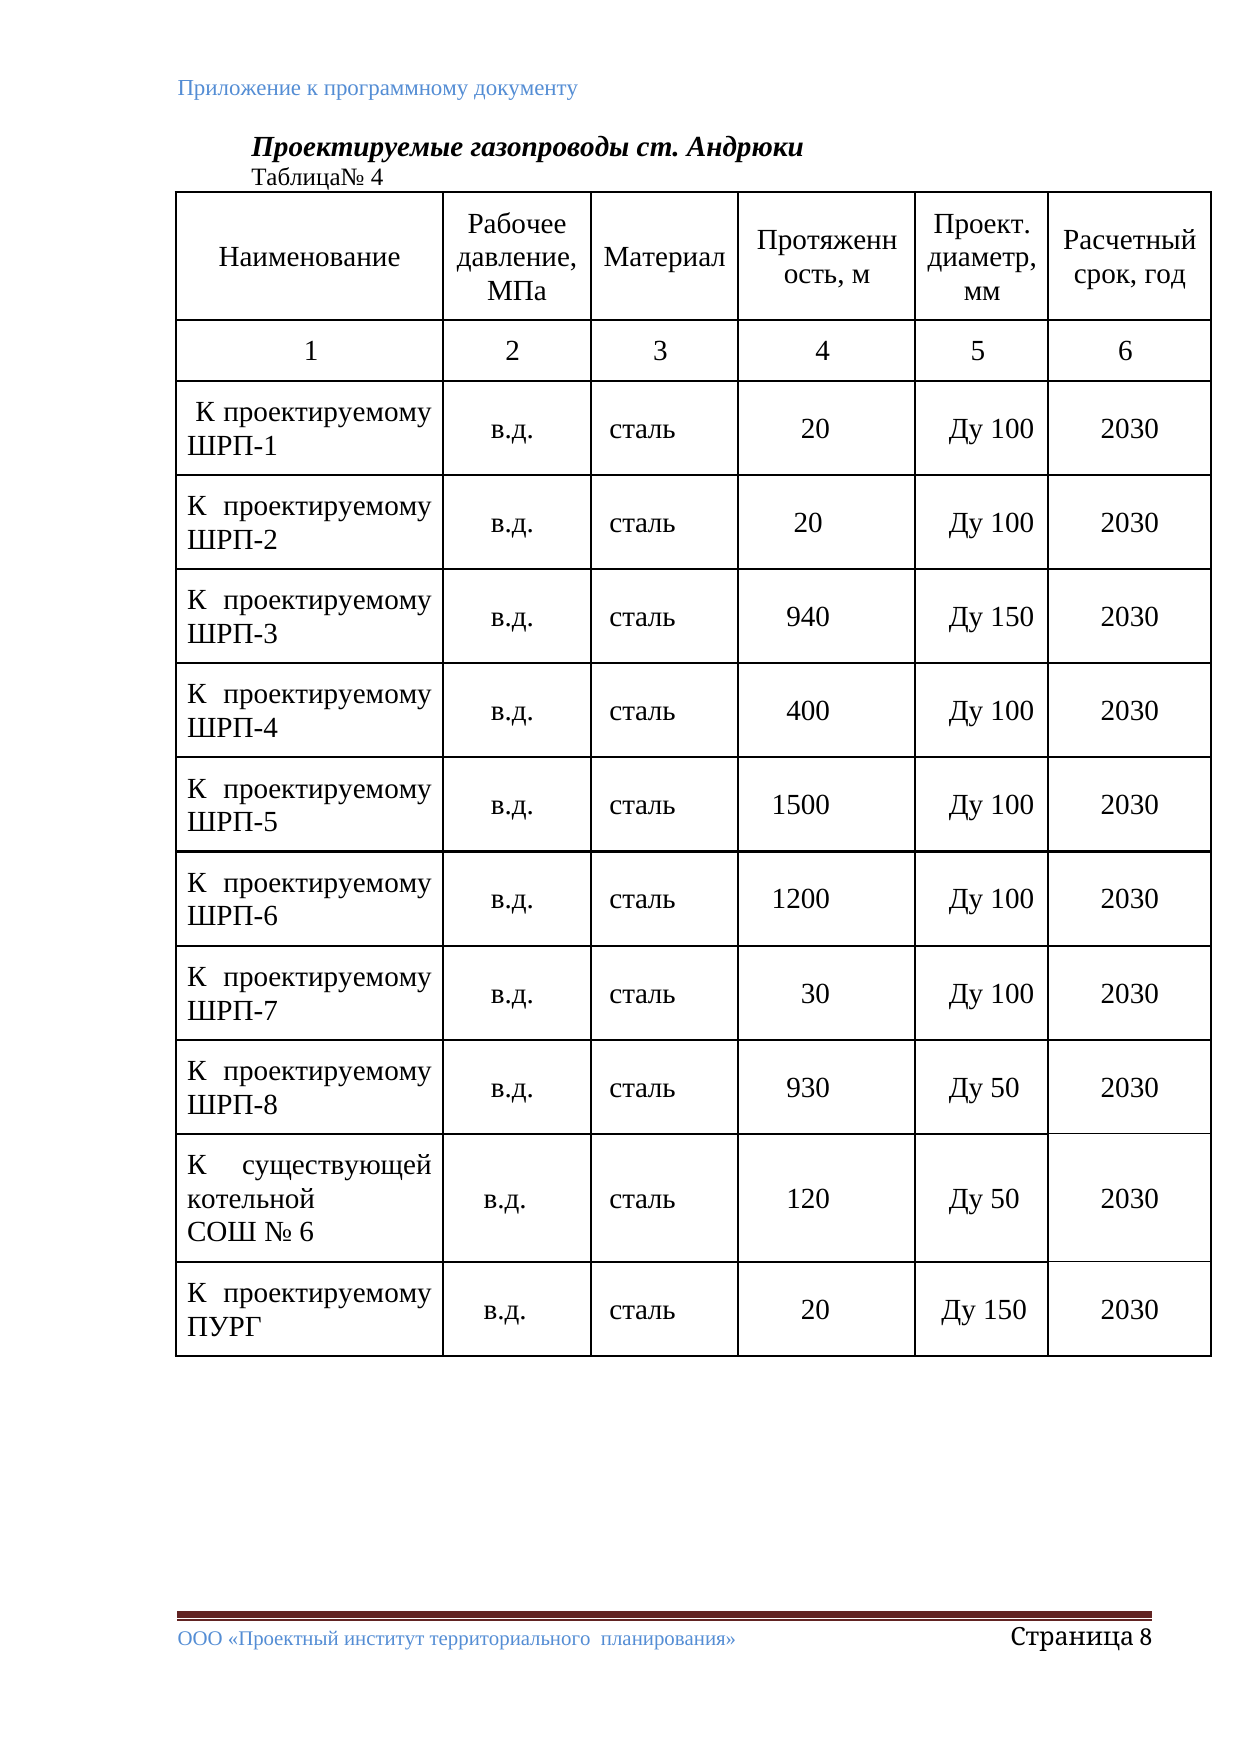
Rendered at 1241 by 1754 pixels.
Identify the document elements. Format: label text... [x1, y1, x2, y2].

table_cell 2030 [1049, 1041, 1210, 1133]
table_cell Ду 100 [916, 853, 1047, 944]
table_cell 2030 [1049, 1262, 1210, 1355]
table_cell сталь [592, 947, 737, 1039]
table_cell Ду 100 [916, 476, 1047, 568]
table_cell 2030 [1049, 664, 1210, 756]
table_cell 20 [739, 382, 914, 474]
table_cell К проектируемому ШРП-5 [177, 758, 442, 850]
table_cell 940 [739, 570, 914, 662]
table_cell в.д. [444, 382, 590, 474]
table_cell сталь [592, 1135, 737, 1261]
table_cell сталь [592, 382, 737, 474]
table_cell сталь [592, 1263, 737, 1355]
table_cell в.д. [444, 476, 590, 568]
table_header Проект.диаметр, мм [916, 193, 1047, 319]
table_cell 2030 [1049, 1134, 1210, 1261]
table_cell в.д. [444, 664, 590, 756]
table_cell сталь [592, 570, 737, 662]
table_cell в.д. [444, 1041, 590, 1133]
table_cell сталь [592, 476, 737, 568]
table_cell сталь [592, 664, 737, 756]
table_cell Ду 100 [916, 758, 1047, 850]
table_cell 1200 [739, 853, 914, 944]
table_cell Ду 150 [916, 570, 1047, 662]
table_cell в.д. [444, 853, 590, 944]
table_cell К проектируемому ШРП-1 [177, 382, 442, 474]
table_header Протяженность, м [739, 193, 914, 319]
table_cell 20 [739, 476, 914, 568]
table_cell 2 [444, 321, 590, 379]
table_cell 2030 [1049, 758, 1210, 850]
table_cell 3 [592, 321, 737, 379]
table_cell Ду 50 [916, 1135, 1047, 1261]
table_cell 6 [1049, 321, 1210, 379]
table_header Расчетный срок, год [1049, 193, 1210, 319]
table_cell 2030 [1049, 947, 1210, 1039]
table_cell К проектируемому ШРП-3 [177, 570, 442, 662]
text Проектируемые газопроводы ст. Андрюки [177, 129, 1152, 162]
table_cell в.д. [444, 570, 590, 662]
table_cell 2030 [1049, 853, 1210, 944]
table_cell К проектируемому ШРП-4 [177, 664, 442, 756]
table_cell 2030 [1049, 570, 1210, 662]
table_cell в.д. [444, 947, 590, 1039]
table_cell 30 [739, 947, 914, 1039]
table_cell 400 [739, 664, 914, 756]
table_cell К проектируемому ШРП-7 [177, 947, 442, 1039]
table_cell 2030 [1049, 382, 1210, 474]
table_cell К проектируемому ШРП-6 [177, 853, 442, 944]
table_cell Ду 150 [916, 1263, 1047, 1355]
table_cell в.д. [444, 1263, 590, 1355]
table_cell К существующей котельной СОШ № 6 [177, 1135, 442, 1261]
table_cell К проектируемому ПУРГ [177, 1263, 442, 1355]
table_cell 930 [739, 1041, 914, 1133]
table_cell 1500 [739, 758, 914, 850]
table_header Наименование [177, 193, 442, 319]
table_cell Ду 100 [916, 947, 1047, 1039]
text Таблица№ 4 [177, 162, 1152, 191]
table_cell 120 [739, 1135, 914, 1261]
table_cell 5 [916, 321, 1047, 379]
table_cell в.д. [444, 758, 590, 850]
table_cell сталь [592, 758, 737, 850]
table_cell 2030 [1049, 476, 1210, 568]
table_cell Ду 100 [916, 664, 1047, 756]
table_cell К проектируемому ШРП-2 [177, 476, 442, 568]
table_cell 4 [739, 321, 914, 379]
table_cell 20 [739, 1263, 914, 1355]
table_header Рабочее давление, МПа [444, 193, 590, 319]
table_cell сталь [592, 853, 737, 944]
table_cell Ду 50 [916, 1041, 1047, 1133]
table_header Материал [592, 193, 737, 319]
table_cell 1 [177, 321, 442, 379]
table_cell Ду 100 [916, 382, 1047, 474]
table_cell сталь [592, 1041, 737, 1133]
table_cell в.д. [444, 1135, 590, 1261]
table_cell К проектируемому ШРП-8 [177, 1041, 442, 1133]
